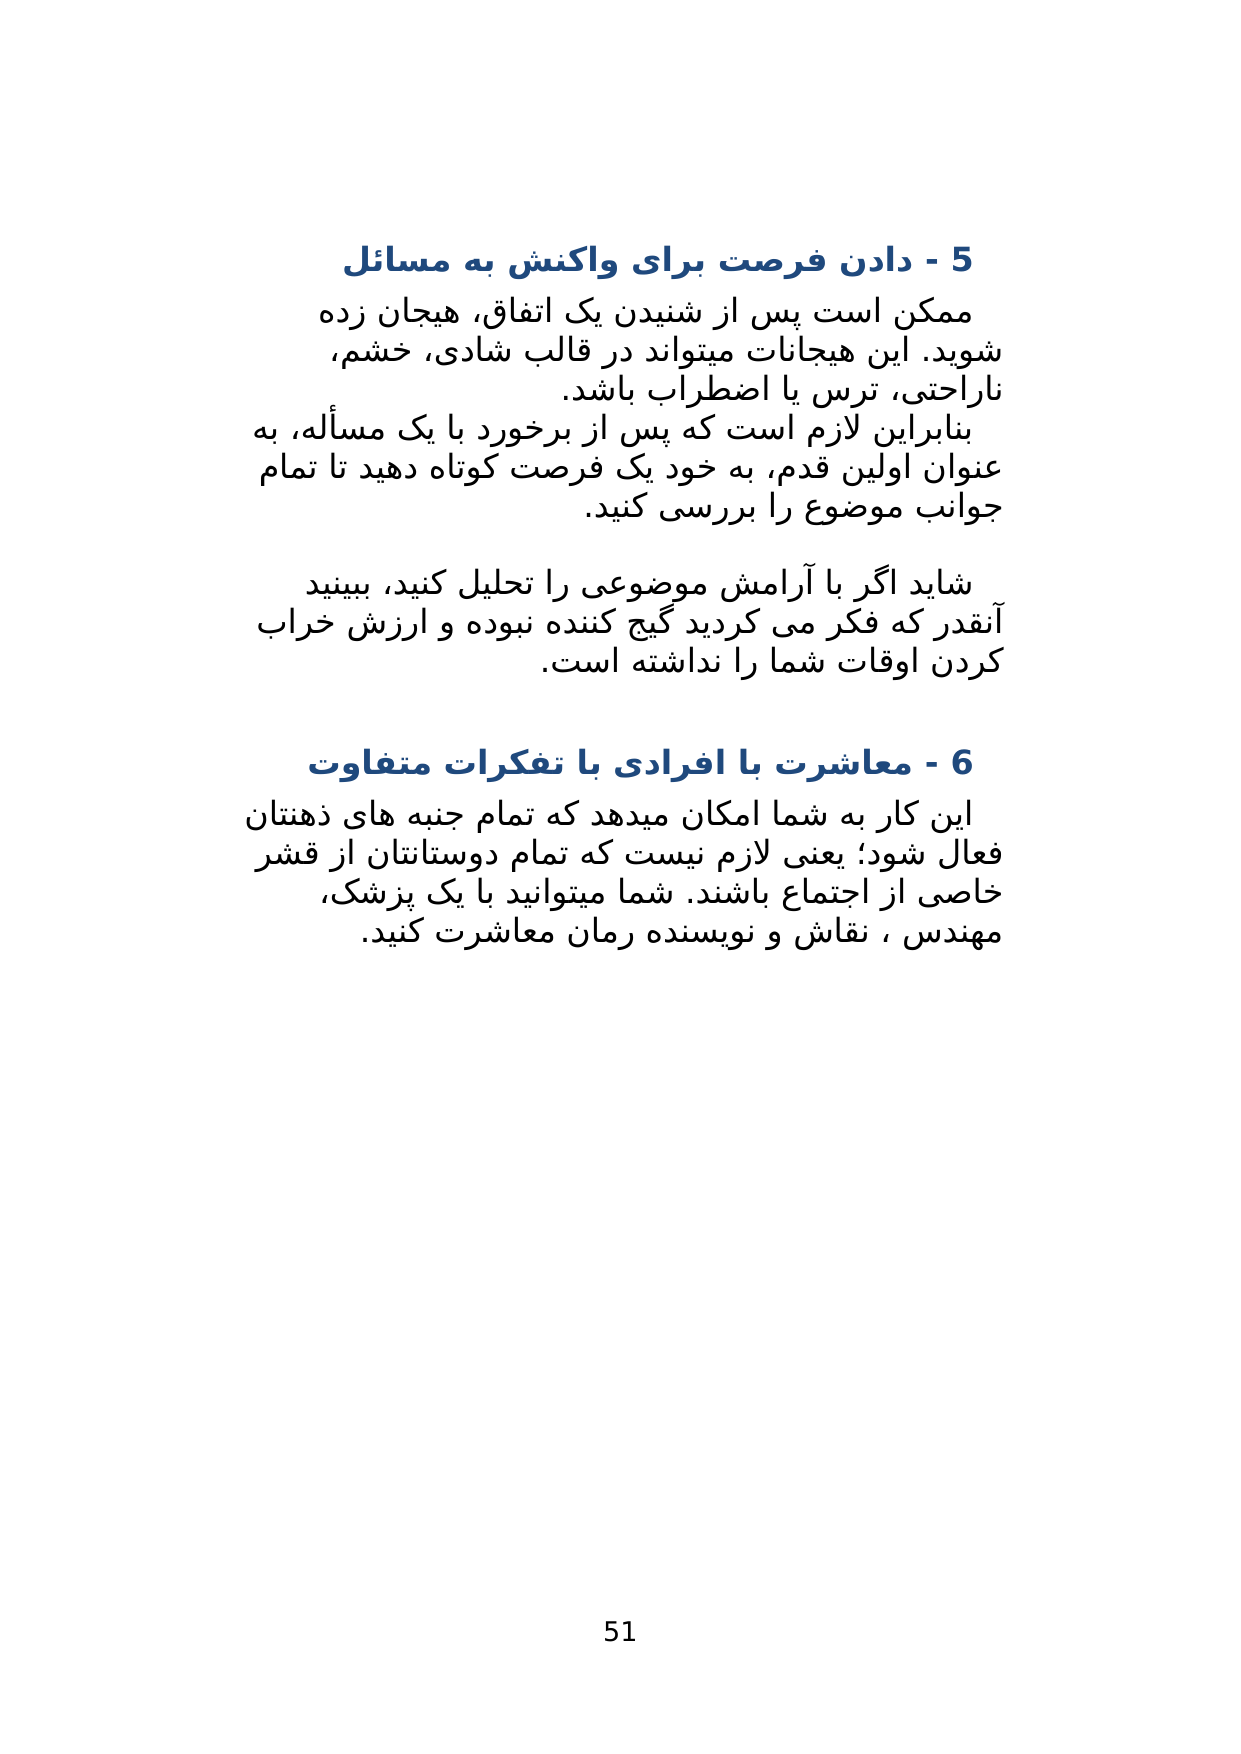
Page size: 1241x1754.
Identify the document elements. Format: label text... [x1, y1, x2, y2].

subtitle 5 - دادن فرصت برای واکنش به مسائل [236, 241, 1004, 279]
text شاید اگر با آرامش موضوعی را تحلیل کنید، ببینید آنقدر که فکر می کردید گیج کننده نبوده و ارزش خراب کردن اوقات شما را نداشته است. [236, 563, 1004, 680]
text ممکن است پس از شنیدن یک اتفاق، هیجان زده شوید. این هیجانات میتواند در قالب شادی، خشم، ناراحتی، ترس یا اضطراب باشد. [236, 292, 1004, 408]
text این کار به شما امکان میدهد که تمام جنبه های ذهنتان فعال شود؛ یعنی لازم نیست که تمام دوستانتان از قشر خاصی از اجتماع باشند. شما میتوانید با یک پزشک، مهندس ، نقاش و نویسنده رمان معاشرت کنید. [236, 794, 1004, 950]
text بنابراین لازم است که پس از برخورد با یک مسأله، به عنوان اولین قدم، به خود یک فرصت کوتاه دهید تا تمام جوانب موضوع را بررسی کنید. [236, 408, 1004, 525]
subtitle 6 - معاشرت با افرادی با تفکرات متفاوت [236, 743, 1004, 782]
